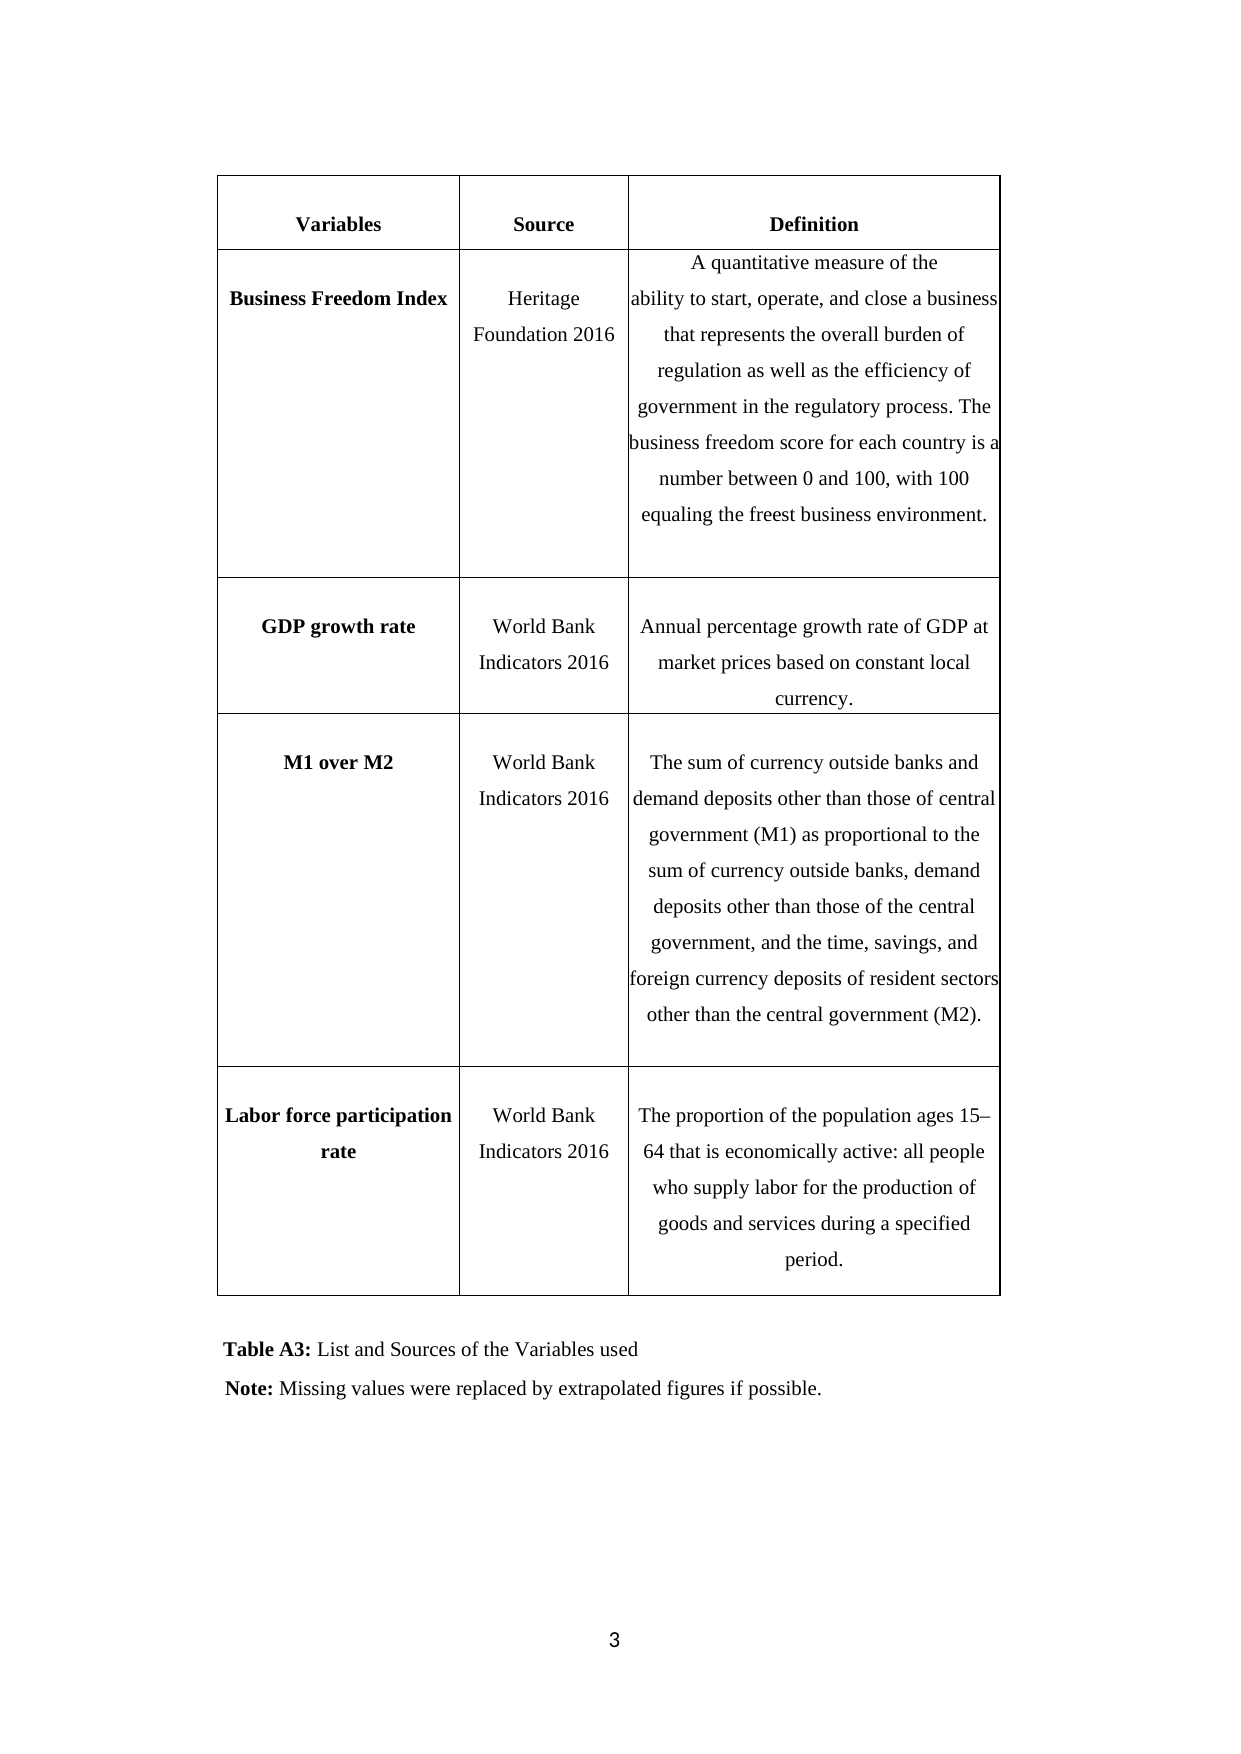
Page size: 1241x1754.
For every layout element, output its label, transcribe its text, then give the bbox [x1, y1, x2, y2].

table_cell World Bank Indicators 2016 [460, 1067, 628, 1294]
table_cell The sum of currency outside banks and demand deposits other than those of central government (M1) as proportional to the sum of currency outside banks, demand deposits other than those of the central government, and the time, savings, and foreign currency deposits of resident sectors other than the central government (M2). [629, 714, 999, 1066]
table_cell A quantitative measure of the ability to start, operate, and close a business that represents the overall burden of regulation as well as the efficiency of government in the regulatory process. The business freedom score for each country is a number between 0 and 100, with 100 equaling the freest business environment. [629, 250, 999, 577]
table_cell Labor force participation rate [218, 1067, 459, 1294]
table_header Variables [218, 176, 459, 249]
table_cell Annual percentage growth rate of GDP at market prices based on constant local currency. [629, 578, 999, 713]
table_cell Business Freedom Index [218, 250, 459, 577]
table_header Definition [629, 176, 999, 249]
table_cell World Bank Indicators 2016 [460, 578, 628, 713]
text Table A3: List and Sources of the Variables used [48, 1337, 1169, 1361]
text Note: Missing values were replaced by extrapolated figures if possible. [48, 1375, 1169, 1399]
table_cell The proportion of the population ages 15–64 that is economically active: all people who supply labor for the production of goods and services during a specified period. [629, 1067, 999, 1294]
table_cell M1 over M2 [218, 714, 459, 1066]
table_cell GDP growth rate [218, 578, 459, 713]
table_cell World Bank Indicators 2016 [460, 714, 628, 1066]
table_cell Heritage Foundation 2016 [460, 250, 628, 577]
table_header Source [460, 176, 628, 249]
